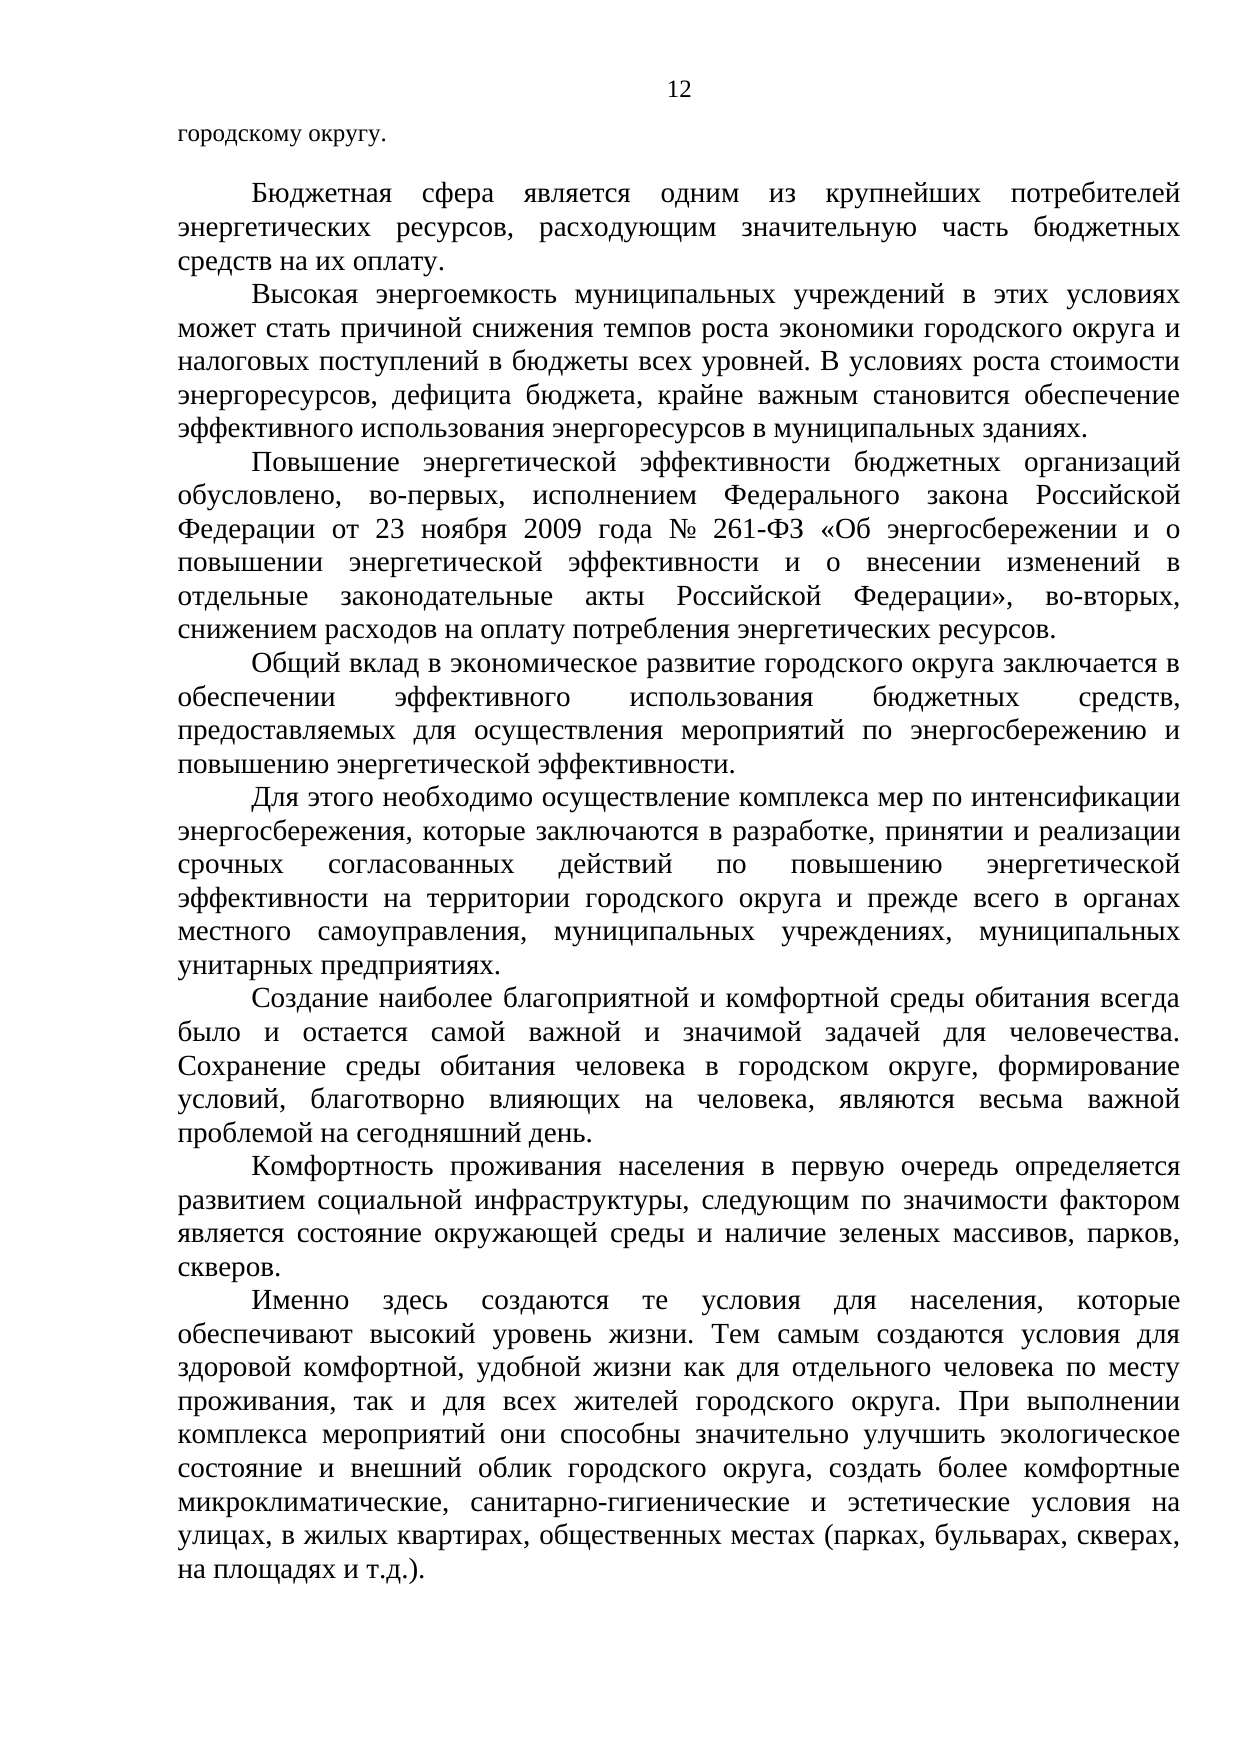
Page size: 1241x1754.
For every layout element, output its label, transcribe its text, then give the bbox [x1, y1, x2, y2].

text Именно здесь создаются те условия для населения, которые обеспечивают высокий уровень жизни. Тем самым создаются условия для здоровой комфортной, удобной жизни как для отдельного человека по месту проживания, так и для всех жителей городского округа. При выполнении комплекса мероприятий они способны значительно улучшить экологическое состояние и внешний облик городского округа, создать более комфортные микроклиматические, санитарно-гигиенические и эстетические условия на улицах, в жилых квартирах, общественных местах (парках, бульварах, скверах, на площадях и т.д.). [177, 1282, 1181, 1584]
text Создание наиболее благоприятной и комфортной среды обитания всегда было и остается самой важной и значимой задачей для человечества. Сохранение среды обитания человека в городском округе, формирование условий, благотворно влияющих на человека, являются весьма важной проблемой на сегодняшний день. [177, 981, 1181, 1148]
text Комфортность проживания населения в первую очередь определяется развитием социальной инфраструктуры, следующим по значимости фактором является состояние окружающей среды и наличие зеленых массивов, парков, скверов. [177, 1148, 1181, 1282]
text Высокая энергоемкость муниципальных учреждений в этих условиях может стать причиной снижения темпов роста экономики городского округа и налоговых поступлений в бюджеты всех уровней. В условиях роста стоимости энергоресурсов, дефицита бюджета, крайне важным становится обеспечение эффективного использования энергоресурсов в муниципальных зданиях. [177, 276, 1181, 444]
text Повышение энергетической эффективности бюджетных организаций обусловлено, во-первых, исполнением Федерального закона Российской Федерации от 23 ноября № 261-ФЗ «Об энергосбережении и о повышении энергетической эффективности и о внесении изменений в отдельные законодательные акты Российской Федерации», во-вторых, снижением расходов на оплату потребления энергетических ресурсов. [177, 444, 1181, 645]
text Общий вклад в экономическое развитие городского округа заключается в обеспечении эффективного использования бюджетных средств, предоставляемых для осуществления мероприятий по энергосбережению и повышению энергетической эффективности. [177, 645, 1181, 779]
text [177, 118, 1181, 147]
text Для этого необходимо осуществление комплекса мер по интенсификации энергосбережения, которые заключаются в разработке, принятии и реализации срочных согласованных действий по повышению энергетической эффективности на территории городского округа и прежде всего в органах местного самоуправления, муниципальных учреждениях, муниципальных унитарных предприятиях. [177, 779, 1181, 981]
text Бюджетная сфера является одним из крупнейших потребителей энергетических ресурсов, расходующим значительную часть бюджетных средств на их оплату. [177, 176, 1181, 276]
